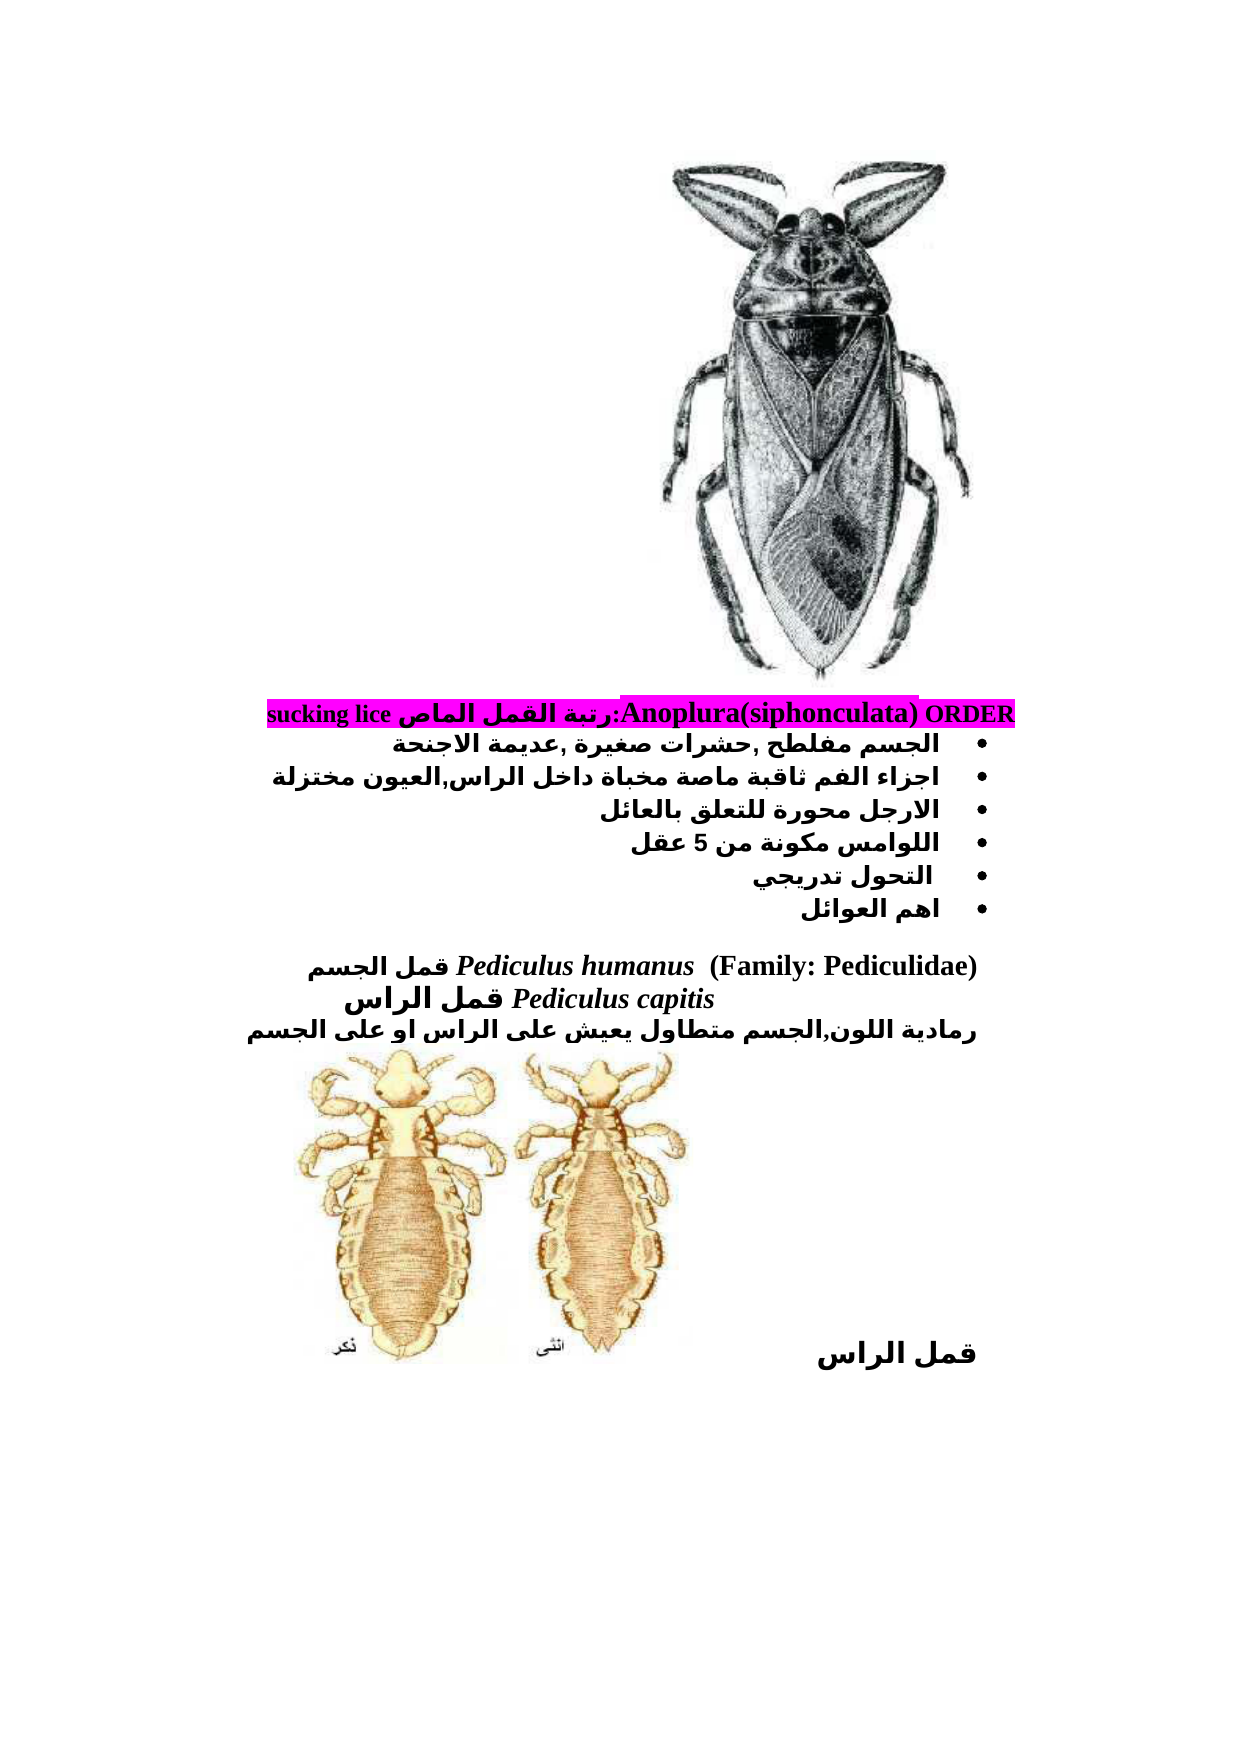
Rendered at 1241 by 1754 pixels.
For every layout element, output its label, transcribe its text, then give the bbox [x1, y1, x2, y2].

list اللوامس مكونة من 5 عقل [187, 828, 978, 857]
list التحول تدريجي [187, 861, 978, 890]
list الجسم مفلطح ,حشرات صغيرة ,عديمة الاجنحة [187, 728, 978, 757]
list اجزاء الفم ثاقبة ماصة مخباة داخل الراس,العيون مختزلة [187, 762, 978, 791]
text Pediculus humanus (Family: Pediculidae) قمل الجسم [187, 948, 978, 982]
text رمادية اللون,الجسم متطاول يعيش على الراس او على الجسم [187, 1015, 1053, 1044]
text Anoplura(siphonculata) ORDER:رتبة القمل الماص sucking lice [187, 695, 620, 728]
text Pediculus capitis قمل الراس [187, 982, 978, 1015]
list اهم العوائل [187, 894, 978, 923]
list الارجل محورة للتعلق بالعائل [187, 795, 978, 824]
text قمل الراس [187, 1044, 1053, 1370]
